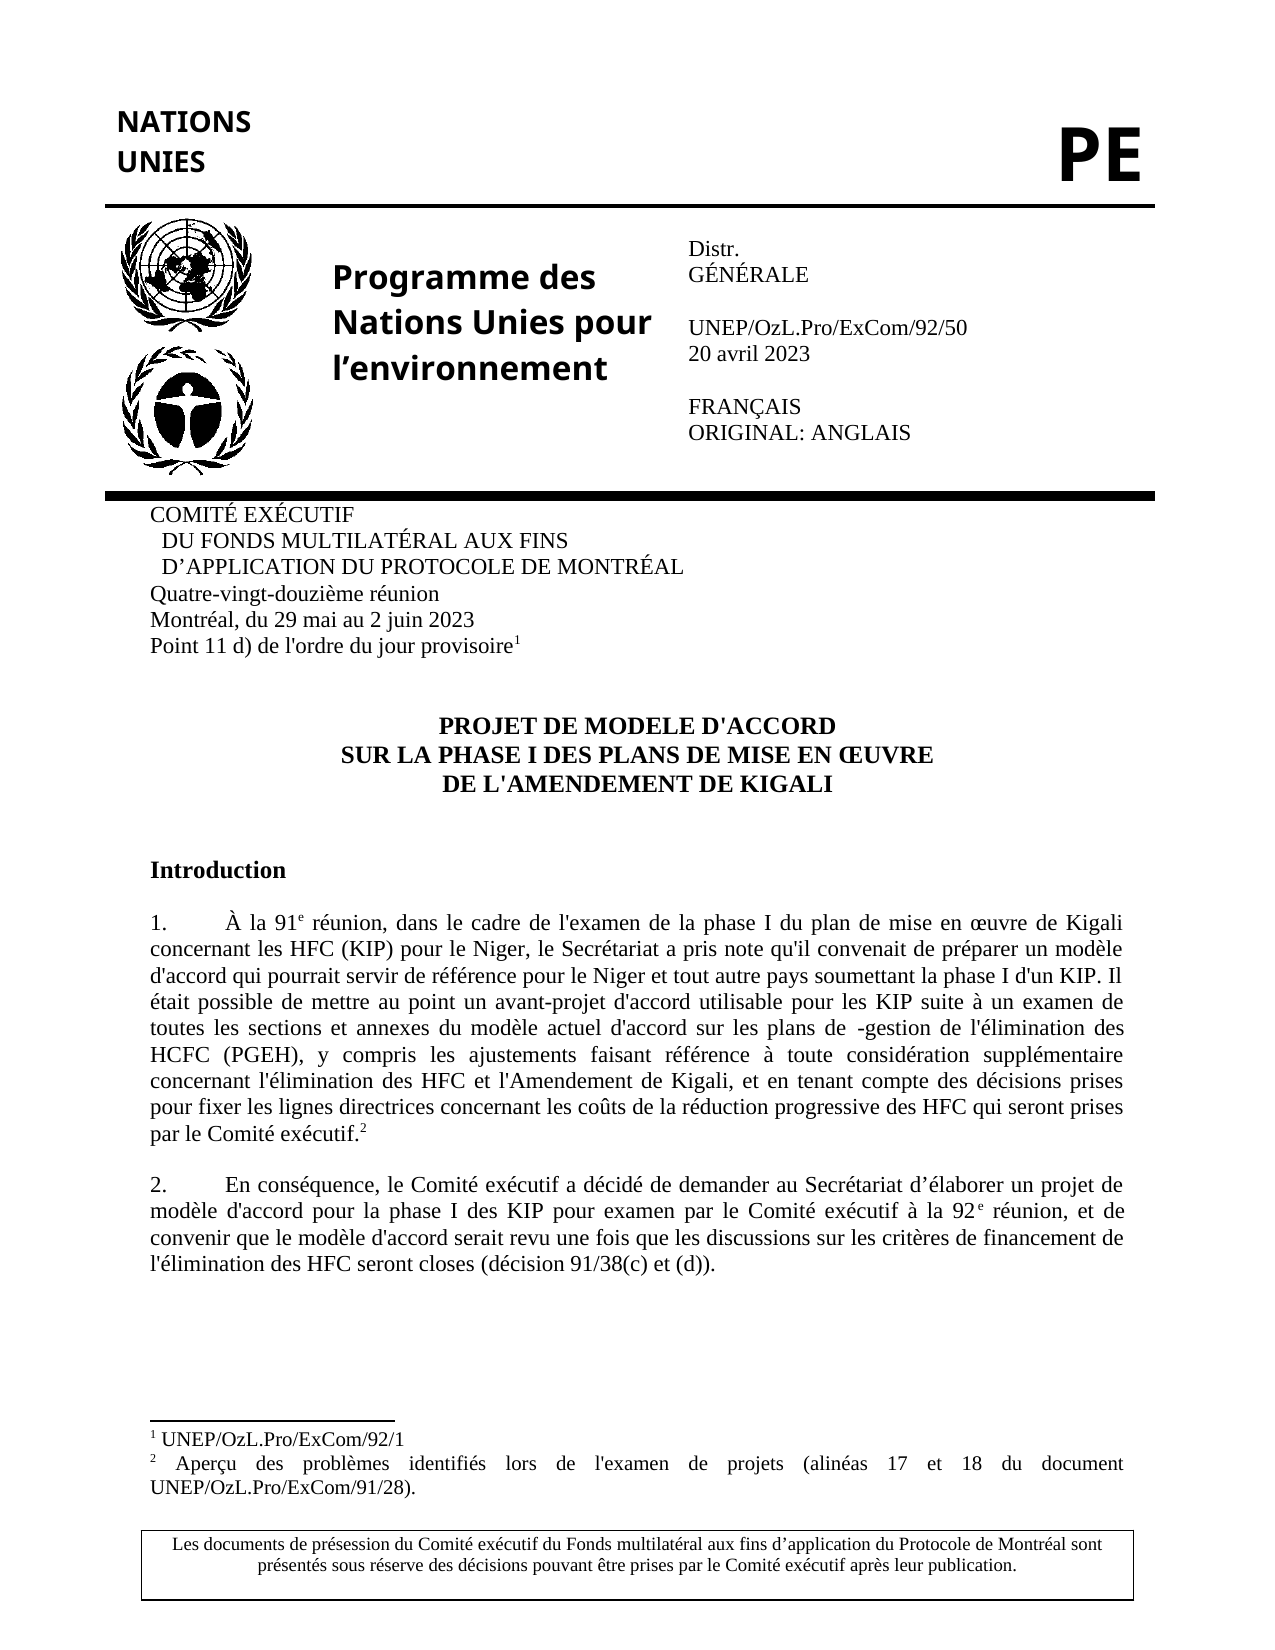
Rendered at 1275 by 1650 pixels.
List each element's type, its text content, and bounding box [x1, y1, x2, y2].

text PROJET DE MODELE D'ACCORD [150, 711, 1125, 740]
table_header NATIONS UNIES [105, 101, 677, 203]
text COMITÉ EXÉCUTIF DU FONDS MULTILATÉRAL AUX FINS D’APPLICATION DU PROTOCOLE DE MONTRÉAL Quatre-vingt-douzième réunion [150, 501, 1125, 606]
text DE L'AMENDEMENT DE KIGALI [150, 769, 1125, 798]
table_header PE [677, 101, 1155, 203]
text Montréal, du 29 mai au 2 juin 2023 [150, 606, 1125, 632]
subtitle À la 91e réunion, dans le cadre de l'examen de la phase I du plan de mise en œuvre de Kigali concernant les HFC (KIP) pour le Niger, le Secrétariat a pris note qu'il convenait de préparer un modèle d'accord qui pourrait servir de référence pour le Niger et tout autre pays soumettant la phase I d'un KIP. Il était possible de mettre au point un avant-projet d'accord utilisable pour les KIP suite à un examen de toutes les sections et annexes du modèle actuel d'accord sur les plans de -gestion de l'élimination des HCFC (PGEH), y compris les ajustements faisant référence à toute considération supplémentaire concernant l'élimination des HFC et l'Amendement de Kigali, et en tenant compte des décisions prises pour fixer les lignes directrices concernant les coûts de la réduction progressive des HFC qui seront prises par le Comité exécutif. [150, 909, 1125, 1146]
text Introduction [150, 855, 1125, 884]
text SUR LA PHASE I DES PLANS DE MISE EN ŒUVRE [150, 740, 1125, 769]
picture [117, 340, 256, 480]
subtitle En conséquence, le Comité exécutif a décidé de demander au Secrétariat d’élaborer un projet de modèle d'accord pour la phase I des KIP pour examen par le Comité exécutif à la 92e réunion, et de convenir que le modèle d'accord serait revu une fois que les discussions sur les critères de financement de l'élimination des HFC seront closes (décision 91/38(c) et (d)). [150, 1171, 1125, 1277]
table_cell Distr. GÉNÉRALE UNEP/OzL.Pro/ExCom/92/50 20 avril 2023 Français ORIGINAL: ANGLAIS [677, 208, 1155, 491]
table_cell [105, 208, 321, 491]
picture [116, 214, 252, 334]
table_cell Programme des Nations Unies pour l’environnement [321, 208, 677, 491]
text Point 11 d) de l'ordre du jour provisoire [150, 632, 1125, 659]
